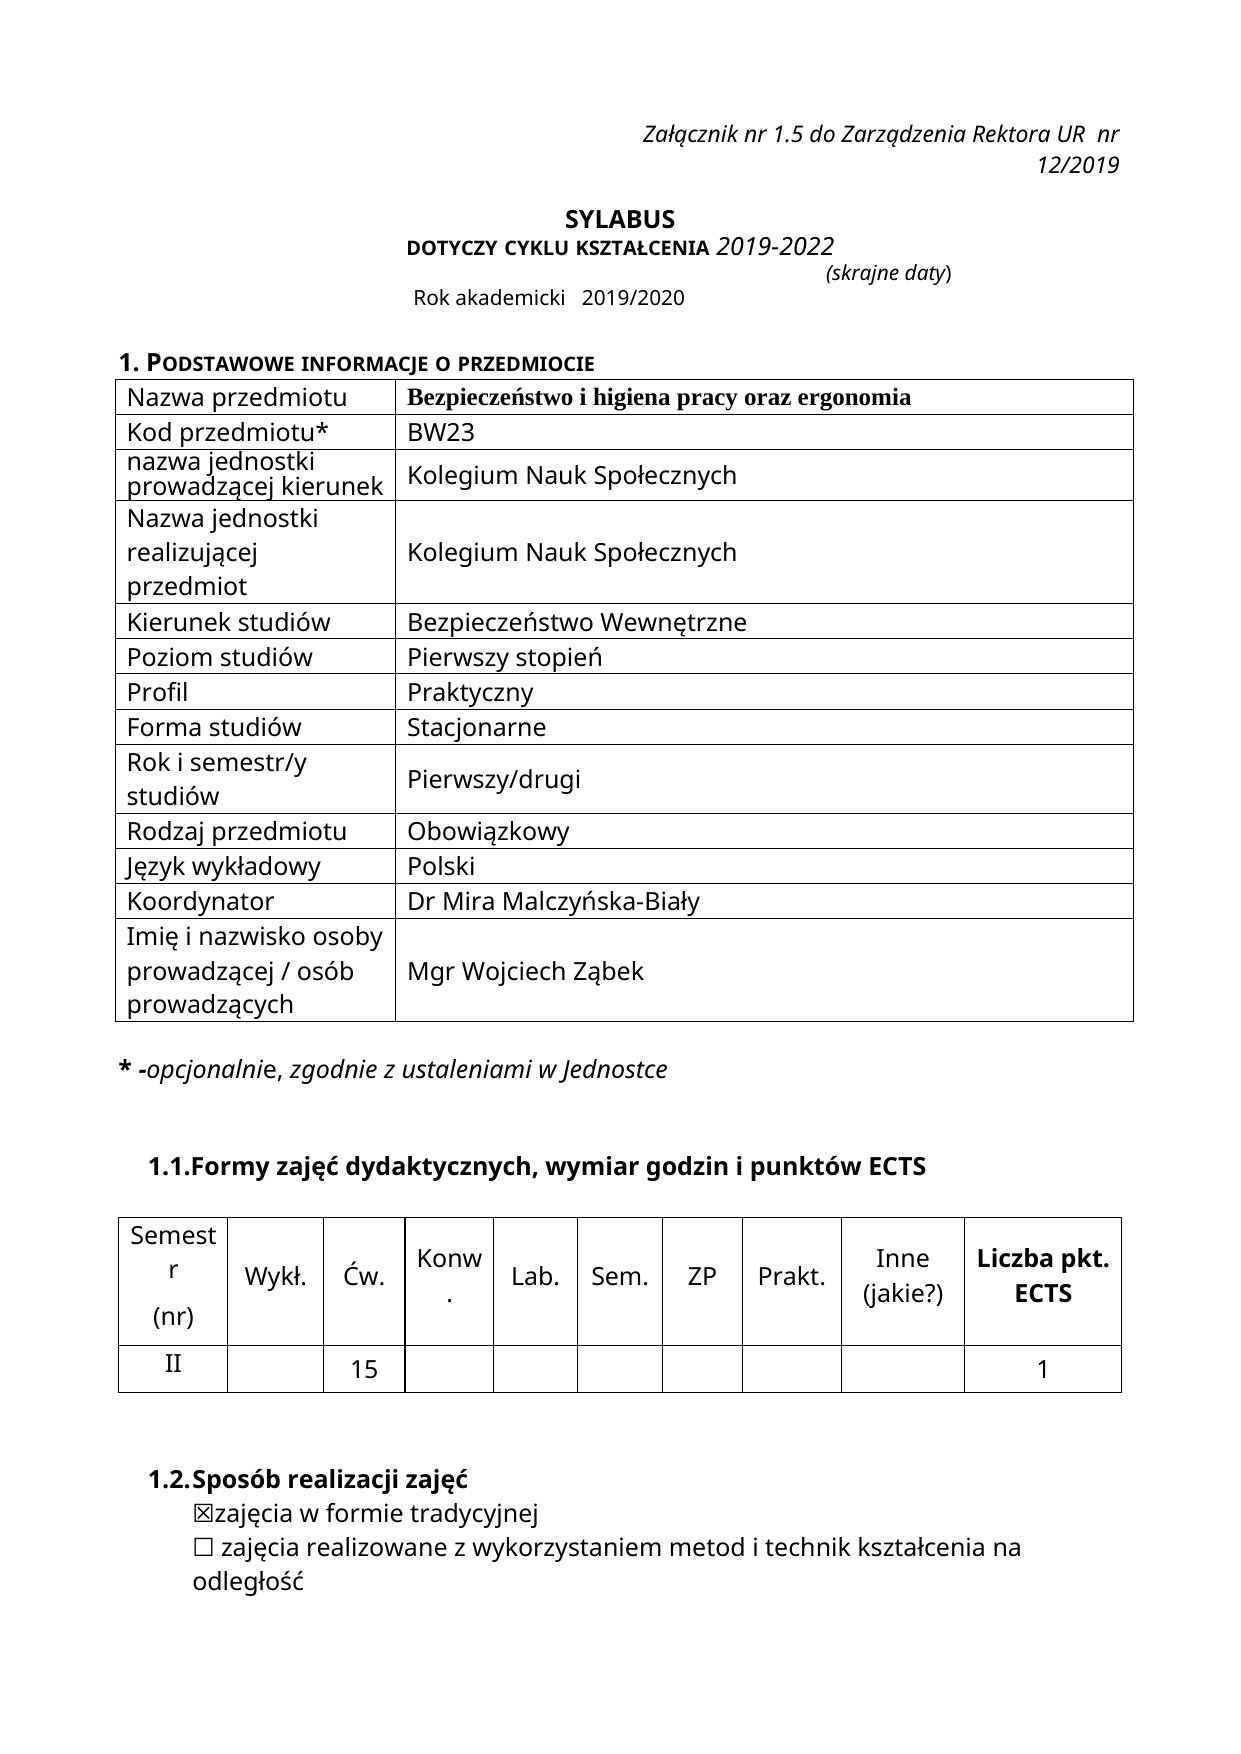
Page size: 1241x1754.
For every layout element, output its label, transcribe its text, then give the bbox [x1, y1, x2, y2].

text ☒zajęcia w formie tradycyjnej [192, 1496, 1122, 1529]
table_cell [743, 1346, 841, 1392]
table_header Wykł. [228, 1218, 323, 1345]
text Załącznik nr 1.5 do Zarządzenia Rektora UR nr 12/2019 [118, 118, 1122, 181]
table_cell Praktyczny [396, 674, 1133, 708]
table_cell Obowiązkowy [396, 814, 1133, 848]
table_cell Nazwa jednostki realizującej przedmiot [116, 501, 395, 603]
table_header Bezpieczeństwo i higiena pracy oraz ergonomia [396, 380, 1133, 414]
text SYLABUS [118, 201, 1122, 236]
text dotyczy cyklu kształcenia 2019-2022 [118, 236, 1122, 261]
text (skrajne daty) [118, 261, 1122, 286]
table_cell Pierwszy stopień [396, 639, 1133, 673]
table_cell [406, 1346, 493, 1392]
table_cell Imię i nazwisko osoby prowadzącej / osób prowadzących [116, 919, 395, 1021]
table_header ZP [663, 1218, 742, 1345]
table_cell Dr Mira Malczyńska-Biały [396, 884, 1133, 918]
table_cell Kierunek studiów [116, 604, 395, 638]
table_cell 15 [324, 1346, 404, 1392]
table_cell Poziom studiów [116, 639, 395, 673]
table_header Prakt. [743, 1218, 841, 1345]
text 1.1.Formy zajęć dydaktycznych, wymiar godzin i punktów ECTS [148, 1149, 1122, 1183]
table_cell II [119, 1346, 227, 1392]
table_header Ćw. [324, 1218, 404, 1345]
table_cell nazwa jednostki prowadzącej kierunek [116, 450, 395, 500]
table_header Sem. [578, 1218, 662, 1345]
table_cell Rok i semestr/y studiów [116, 745, 395, 813]
table_cell Kolegium Nauk Społecznych [396, 450, 1133, 500]
table_header Lab. [494, 1218, 577, 1345]
table_cell Język wykładowy [116, 849, 395, 883]
table_cell Forma studiów [116, 710, 395, 743]
table_cell Kolegium Nauk Społecznych [396, 501, 1133, 603]
table_header Konw. [406, 1218, 493, 1345]
table_cell Stacjonarne [396, 710, 1133, 743]
table_header Liczba pkt. ECTS [965, 1218, 1121, 1345]
text 1.2. Sposób realizacji zajęć [148, 1461, 1122, 1496]
text 1. Podstawowe informacje o przedmiocie [118, 344, 1122, 379]
table_cell Bezpieczeństwo Wewnętrzne [396, 604, 1133, 638]
text * -opcjonalnie, zgodnie z ustaleniami w Jednostce [118, 1051, 1122, 1086]
table_cell Koordynator [116, 884, 395, 918]
table_cell [842, 1346, 964, 1392]
table_header Semestr (nr) [119, 1218, 227, 1345]
table_cell Profil [116, 674, 395, 708]
table_cell [663, 1346, 742, 1392]
table_cell [494, 1346, 577, 1392]
text ☐ zajęcia realizowane z wykorzystaniem metod i technik kształcenia na odległość [192, 1529, 1122, 1598]
table_header Inne (jakie?) [842, 1218, 964, 1345]
table_cell Mgr Wojciech Ząbek [396, 919, 1133, 1021]
table_cell Kod przedmiotu* [116, 415, 395, 449]
table_cell 1 [965, 1346, 1121, 1392]
table_cell Rodzaj przedmiotu [116, 814, 395, 848]
table_cell [228, 1346, 323, 1392]
table_cell BW23 [396, 415, 1133, 449]
table_header Nazwa przedmiotu [116, 380, 395, 414]
table_cell Polski [396, 849, 1133, 883]
table_cell [578, 1346, 662, 1392]
table_cell Pierwszy/drugi [396, 745, 1133, 813]
text Rok akademicki 2019/2020 [118, 286, 1122, 311]
